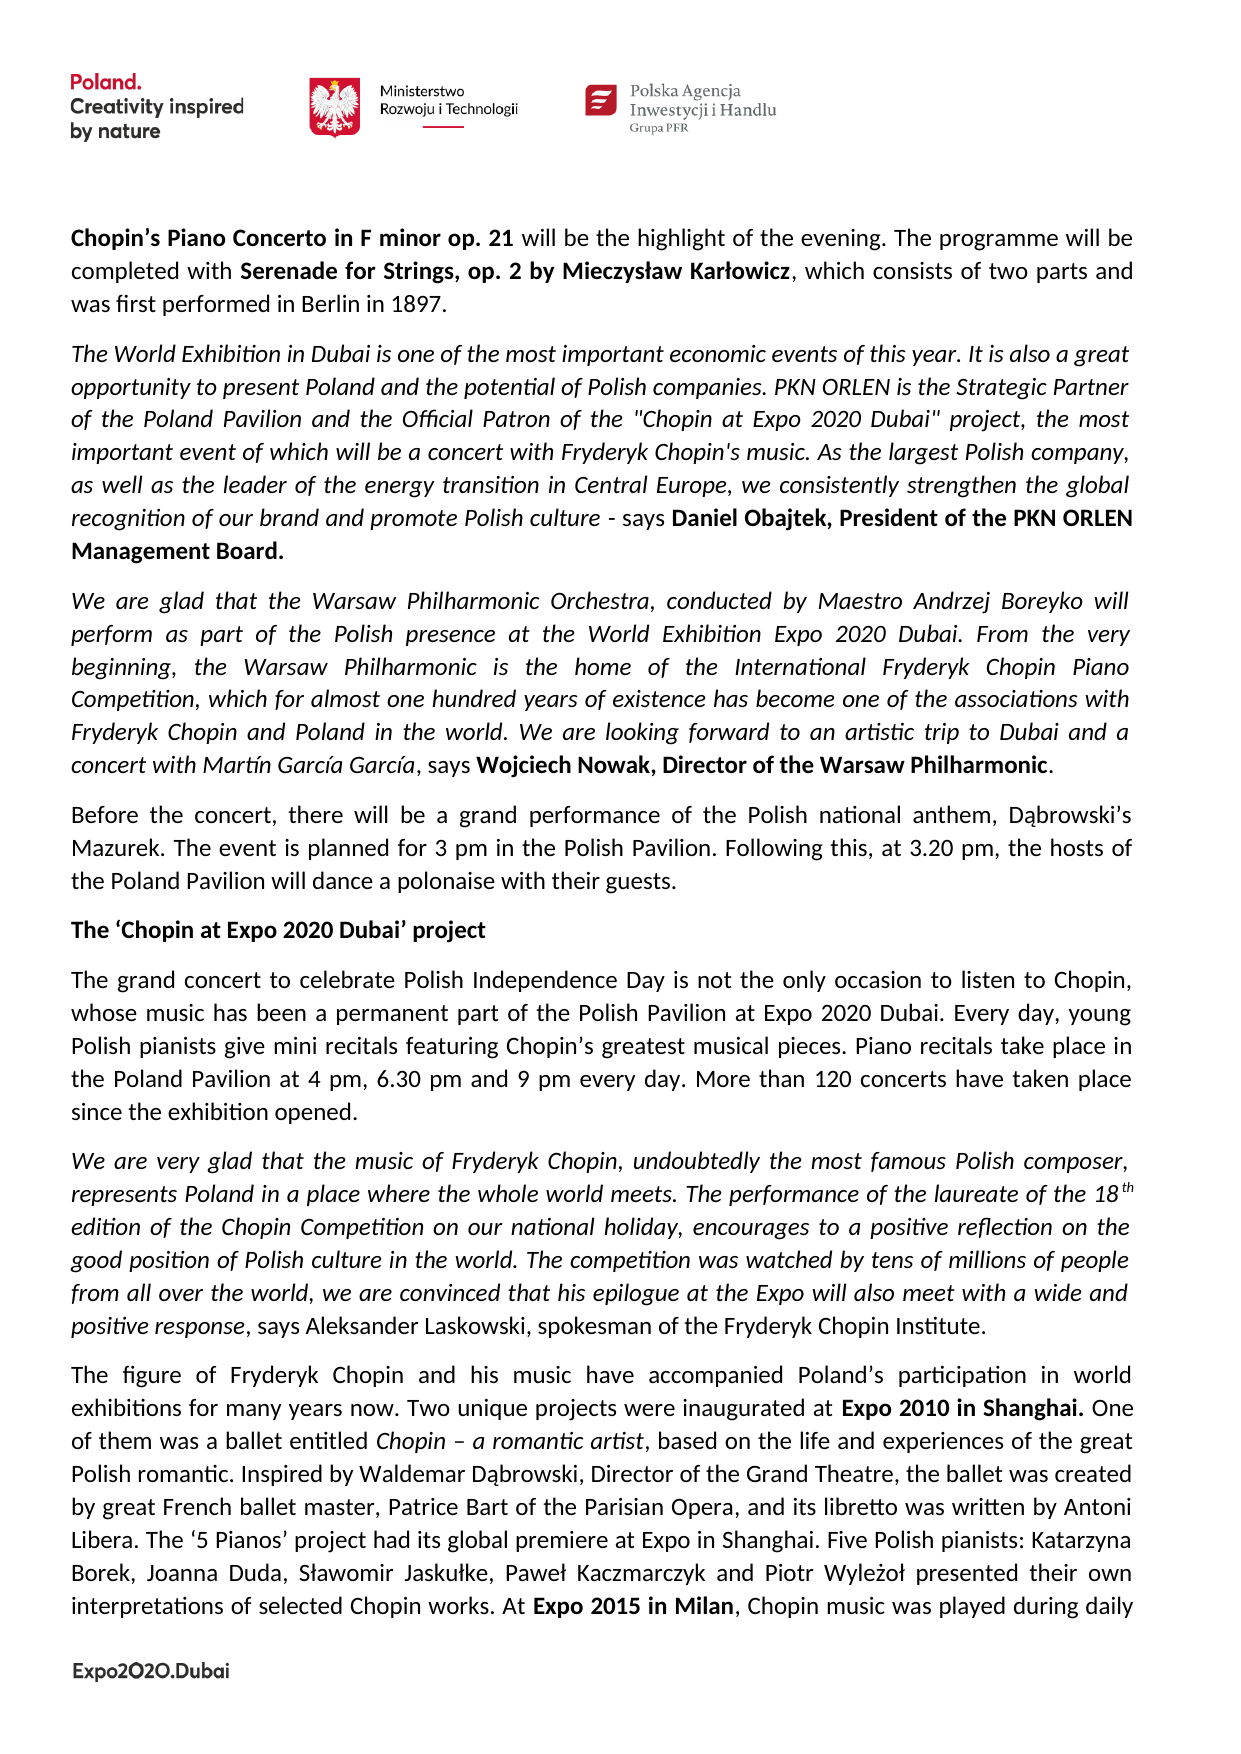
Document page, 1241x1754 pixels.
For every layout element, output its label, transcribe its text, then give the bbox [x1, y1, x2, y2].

picture [70, 73, 244, 142]
text We are glad that the Warsaw Philharmonic Orchestra, conducted by Maestro Andrzej Boreyko will perform as part of the Polish presence at the World Exhibition Expo 2020 Dubai. From the very beginning, the Warsaw Philharmonic is the home of the International Fryderyk Chopin Piano Competition, which for almost one hundred years of existence has become one of the associations with Fryderyk Chopin and Poland in the world. We are looking forward to an artistic trip to Dubai and a concert with Martín García García, says Wojciech Nowak, Director of the Warsaw Philharmonic. [71, 585, 1134, 780]
text The ‘Chopin at Expo 2020 Dubai’ project [71, 914, 1134, 945]
text Before the concert, there will be a grand performance of the Polish national anthem, Dąbrowski’s Mazurek. The event is planned for 3 pm in the Polish Pavilion. Following this, at 3.20 pm, the hosts of the Poland Pavilion will dance a polonaise with their guests. [71, 799, 1134, 895]
picture [559, 76, 818, 139]
text The grand concert to celebrate Polish Independence Day is not the only occasion to listen to Chopin, whose music has been a permanent part of the Polish Pavilion at Expo 2020 Dubai. Every day, young Polish pianists give mini recitals featuring Chopin’s greatest musical pieces. Piano recitals take place in the Poland Pavilion at 4 pm, 6.30 pm and 9 pm every day. More than 120 concerts have taken place since the exhibition opened. [71, 964, 1134, 1126]
text We are very glad that the music of Fryderyk Chopin, undoubtedly the most famous Polish composer, represents Poland in a place where the whole world meets. The performance of the laureate of the 18th edition of the Chopin Competition on our national holiday, encourages to a positive reflection on the good position of Polish culture in the world. The competition was watched by tens of millions of people from all over the world, we are convinced that his epilogue at the Expo will also meet with a wide and positive response, says Aleksander Laskowski, spokesman of the Fryderyk Chopin Institute. [71, 1145, 1134, 1340]
picture [70, 1662, 232, 1682]
picture [286, 53, 549, 163]
text The World Exhibition in Dubai is one of the most important economic events of this year. It is also a great opportunity to present Poland and the potential of Polish companies. PKN ORLEN is the Strategic Partner of the Poland Pavilion and the Official Patron of the "Chopin at Expo 2020 Dubai" project, the most important event of which will be a concert with Fryderyk Chopin's music. As the largest Polish company, as well as the leader of the energy transition in Central Europe, we consistently strengthen the global recognition of our brand and promote Polish culture - says Daniel Obajtek, President of the PKN ORLEN Management Board. [71, 338, 1134, 566]
